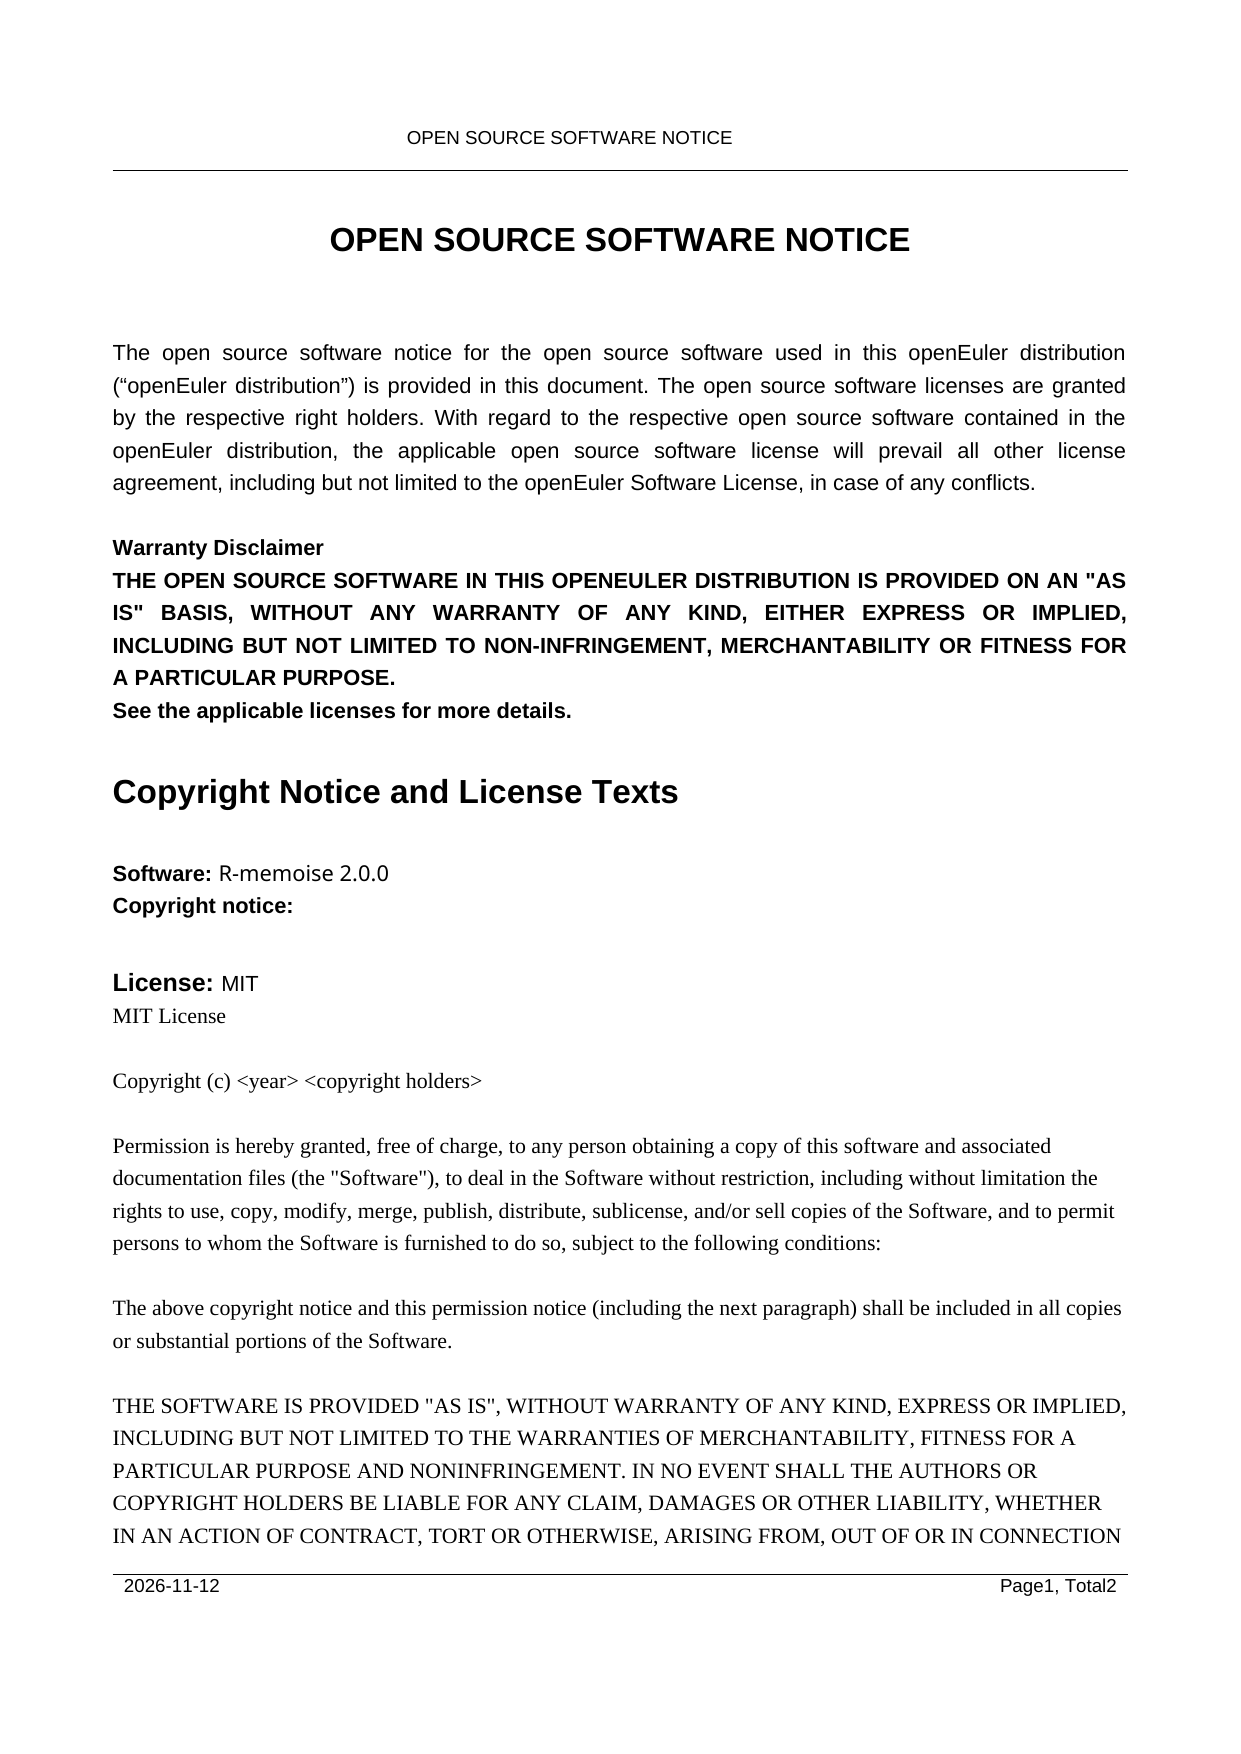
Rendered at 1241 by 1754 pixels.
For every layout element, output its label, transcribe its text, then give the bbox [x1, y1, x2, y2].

text OPEN SOURCE SOFTWARE NOTICE [112, 206, 1128, 271]
text The open source software notice for the open source software used in this openEuler distribution (“openEuler distribution”) is provided in this document. The open source software licenses are granted by the respective right holders. With regard to the respective open source software contained in the openEuler distribution, the applicable open source software license will prevail all other license agreement, including but not limited to the openEuler Software License, in case of any conflicts. [112, 336, 1128, 499]
title Software: R-memoise 2.0.0 [112, 856, 1128, 889]
text Copyright Notice and License Texts [112, 759, 1128, 824]
text THE OPEN SOURCE SOFTWARE IN THIS OPENEULER DISTRIBUTION IS PROVIDED ON AN "AS IS" BASIS, WITHOUT ANY WARRANTY OF ANY KIND, EITHER EXPRESS OR IMPLIED, INCLUDING BUT NOT LIMITED TO NON-INFRINGEMENT, MERCHANTABILITY OR FITNESS FOR A PARTICULAR PURPOSE. See the applicable licenses for more details. [112, 564, 1128, 726]
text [112, 999, 1128, 1551]
text License: MIT [112, 966, 1128, 999]
text Copyright notice: [112, 889, 1128, 921]
text Warranty Disclaimer [112, 531, 1128, 564]
